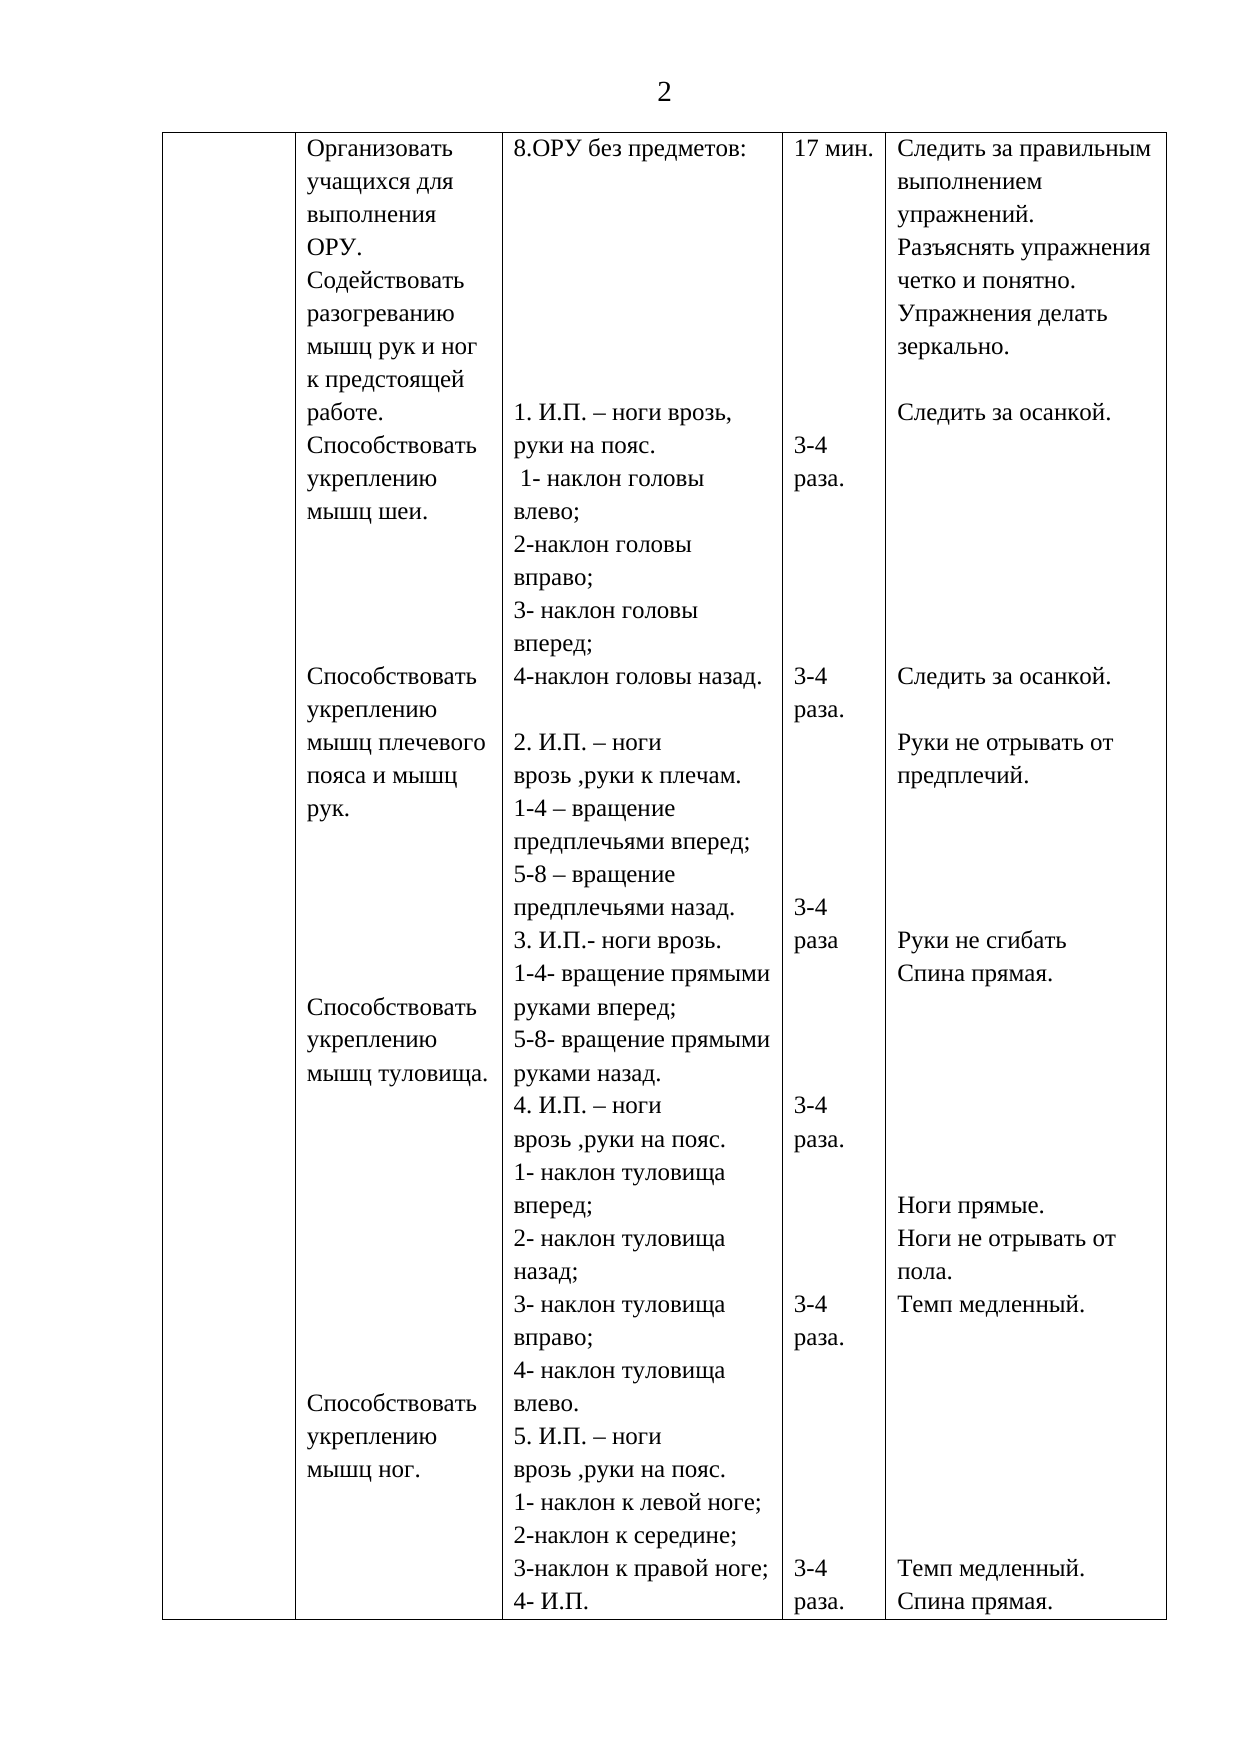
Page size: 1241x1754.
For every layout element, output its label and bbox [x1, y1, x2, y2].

table_cell [783, 133, 885, 1618]
table_cell [163, 133, 295, 1618]
table_cell [886, 133, 1166, 1618]
table_cell [503, 133, 782, 1618]
table_cell [296, 133, 502, 1618]
